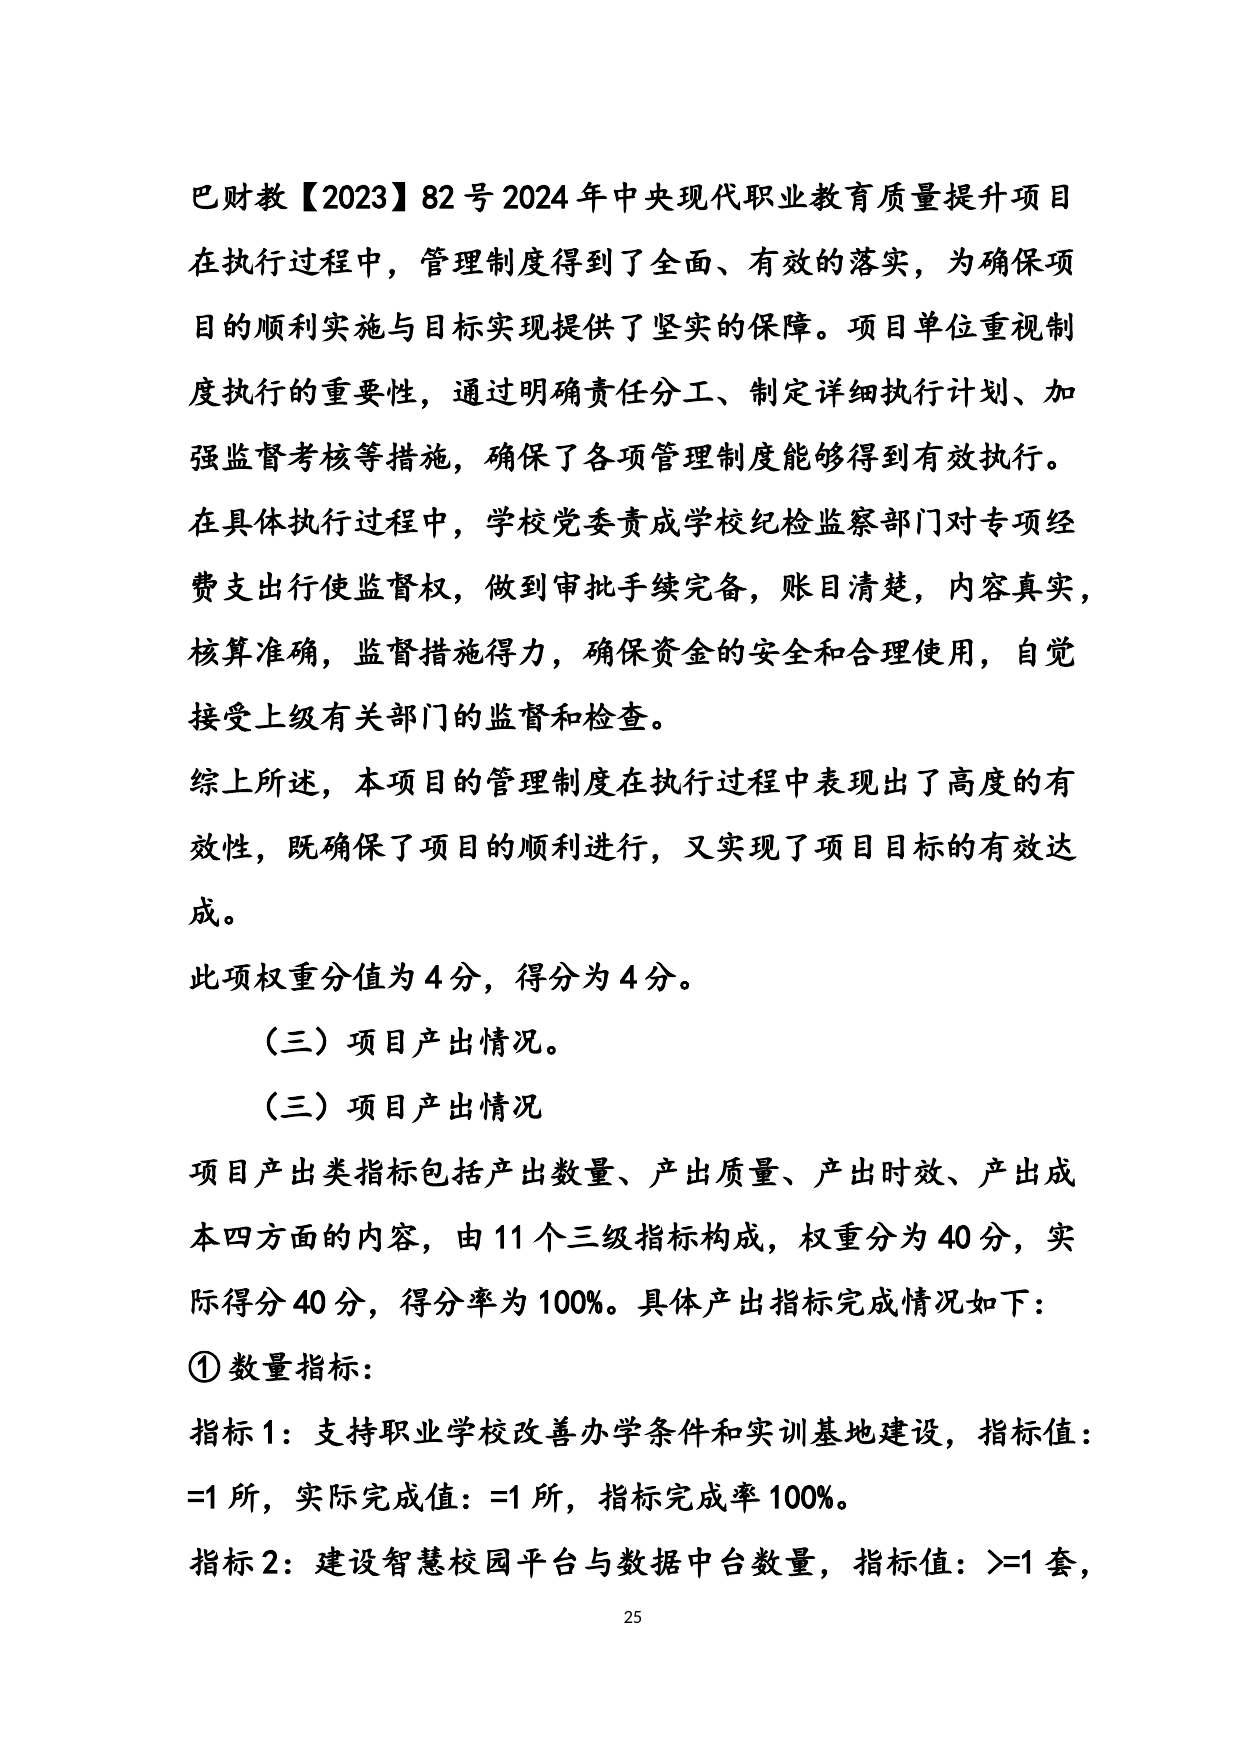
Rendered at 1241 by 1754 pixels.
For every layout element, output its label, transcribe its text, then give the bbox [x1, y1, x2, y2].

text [187, 1072, 1078, 1592]
text （三）项目产出情况。 [187, 1007, 1078, 1072]
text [187, 162, 1078, 1007]
